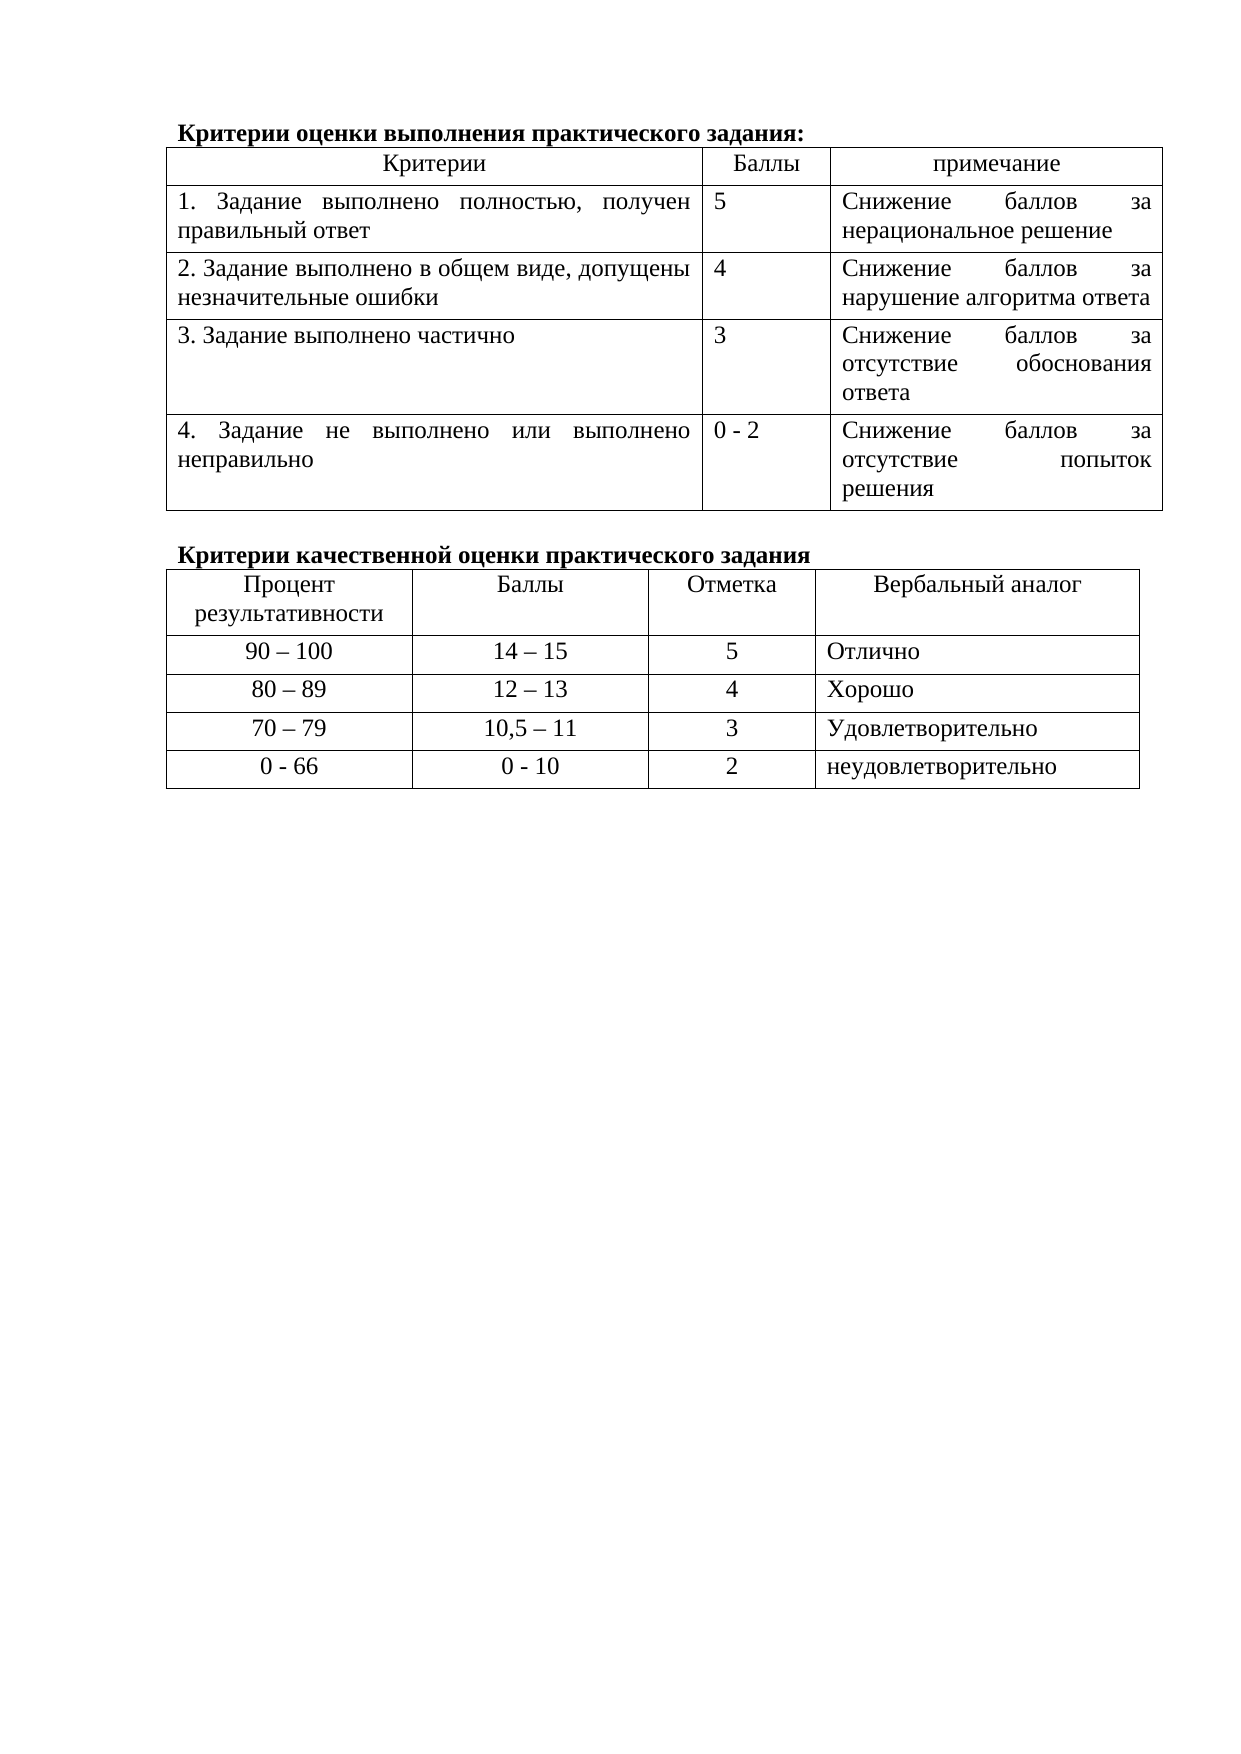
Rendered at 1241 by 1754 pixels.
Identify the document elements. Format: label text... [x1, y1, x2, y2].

table_cell 5 [649, 636, 815, 673]
table_cell 10,5 – 11 [413, 713, 648, 750]
table_cell 12 – 13 [413, 675, 648, 712]
table_cell неудовлетворительно [816, 751, 1139, 788]
text Критерии оценки выполнения практического задания: [177, 118, 1152, 147]
table_cell 5 [703, 186, 830, 252]
table_cell Отлично [816, 636, 1139, 673]
table_cell 3 [703, 320, 830, 414]
table_cell 4 [649, 675, 815, 712]
text Критерии качественной оценки практического задания [177, 540, 1152, 568]
table_cell 70 – 79 [167, 713, 412, 750]
table_header Критерии [167, 148, 702, 185]
table_cell 3. Задание выполнено частично [167, 320, 702, 414]
table_cell 0 - 10 [413, 751, 648, 788]
table_cell 80 – 89 [167, 675, 412, 712]
table_cell 0 - 2 [703, 415, 830, 510]
table_cell 4. Задание не выполнено или выполнено неправильно [167, 415, 702, 510]
table_cell 14 – 15 [413, 636, 648, 673]
table_header Отметка [649, 570, 815, 635]
table_cell 90 – 100 [167, 636, 412, 673]
table_cell Снижение баллов за отсутствие обоснования ответа [831, 320, 1162, 414]
table_cell 0 - 66 [167, 751, 412, 788]
table_header Баллы [413, 570, 648, 635]
table_cell 4 [703, 253, 830, 319]
table_cell 2 [649, 751, 815, 788]
table_cell 3 [649, 713, 815, 750]
table_cell Снижение баллов за нерациональное решение [831, 186, 1162, 252]
table_cell 1. Задание выполнено полностью, получен правильный ответ [167, 186, 702, 252]
table_cell Снижение баллов за нарушение алгоритма ответа [831, 253, 1162, 319]
table_cell Снижение баллов за отсутствие попыток решения [831, 415, 1162, 510]
table_cell 2. Задание выполнено в общем виде, допущены незначительные ошибки [167, 253, 702, 319]
table_cell Удовлетворительно [816, 713, 1139, 750]
table_header Баллы [703, 148, 830, 185]
table_header примечание [831, 148, 1162, 185]
table_header Вербальный аналог [816, 570, 1139, 635]
table_cell Хорошо [816, 675, 1139, 712]
table_header Процент результативности [167, 570, 412, 635]
